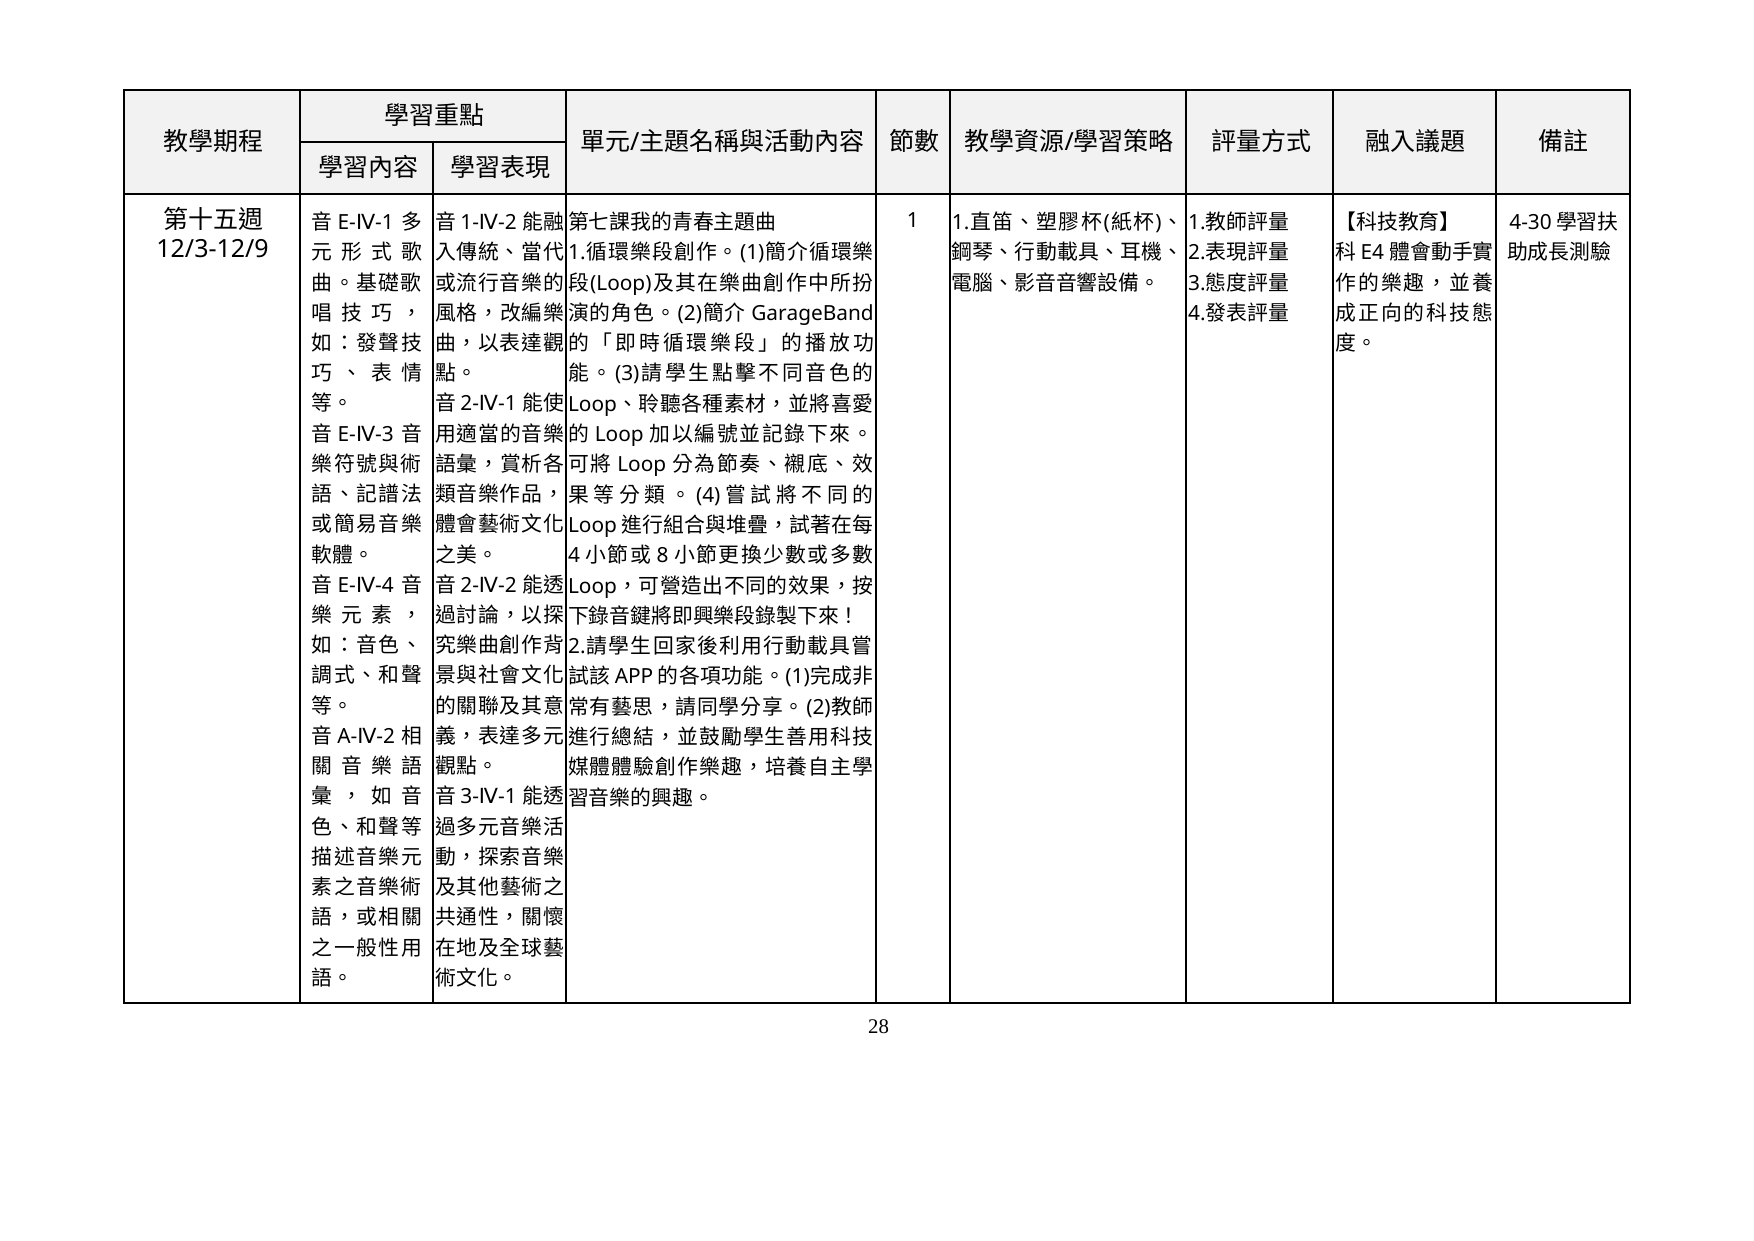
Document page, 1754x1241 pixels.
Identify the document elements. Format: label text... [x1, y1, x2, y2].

table_cell 【科技教育】 科E4 體會動手實作的樂趣，並養成正向的科技態度。 [1334, 195, 1495, 1002]
table_cell 學習表現 [434, 143, 565, 193]
table_header 教學資源/學習策略 [951, 91, 1185, 193]
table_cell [434, 195, 565, 1002]
table_cell 1.直笛、塑膠杯(紙杯)、鋼琴、行動載具、耳機、電腦、影音音響設備。 [951, 195, 1185, 1002]
table_cell 1 [877, 195, 949, 1002]
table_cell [301, 195, 432, 1002]
table_header 學習重點 [301, 91, 565, 141]
table_header 教學期程 [125, 91, 299, 193]
table_header 節數 [877, 91, 949, 193]
table_header 單元/主題名稱與活動內容 [567, 91, 875, 193]
table_header 融入議題 [1334, 91, 1495, 193]
table_cell 4-30學習扶助成長測驗 [1497, 195, 1629, 1002]
table_header 備註 [1497, 91, 1629, 193]
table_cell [567, 195, 875, 1002]
table_cell 學習內容 [301, 143, 432, 193]
table_cell 第十五週12/3-12/9 [125, 195, 299, 1002]
table_header 評量方式 [1187, 91, 1332, 193]
table_cell 1.教師評量 2.表現評量 3.態度評量 4.發表評量 [1187, 195, 1332, 1002]
